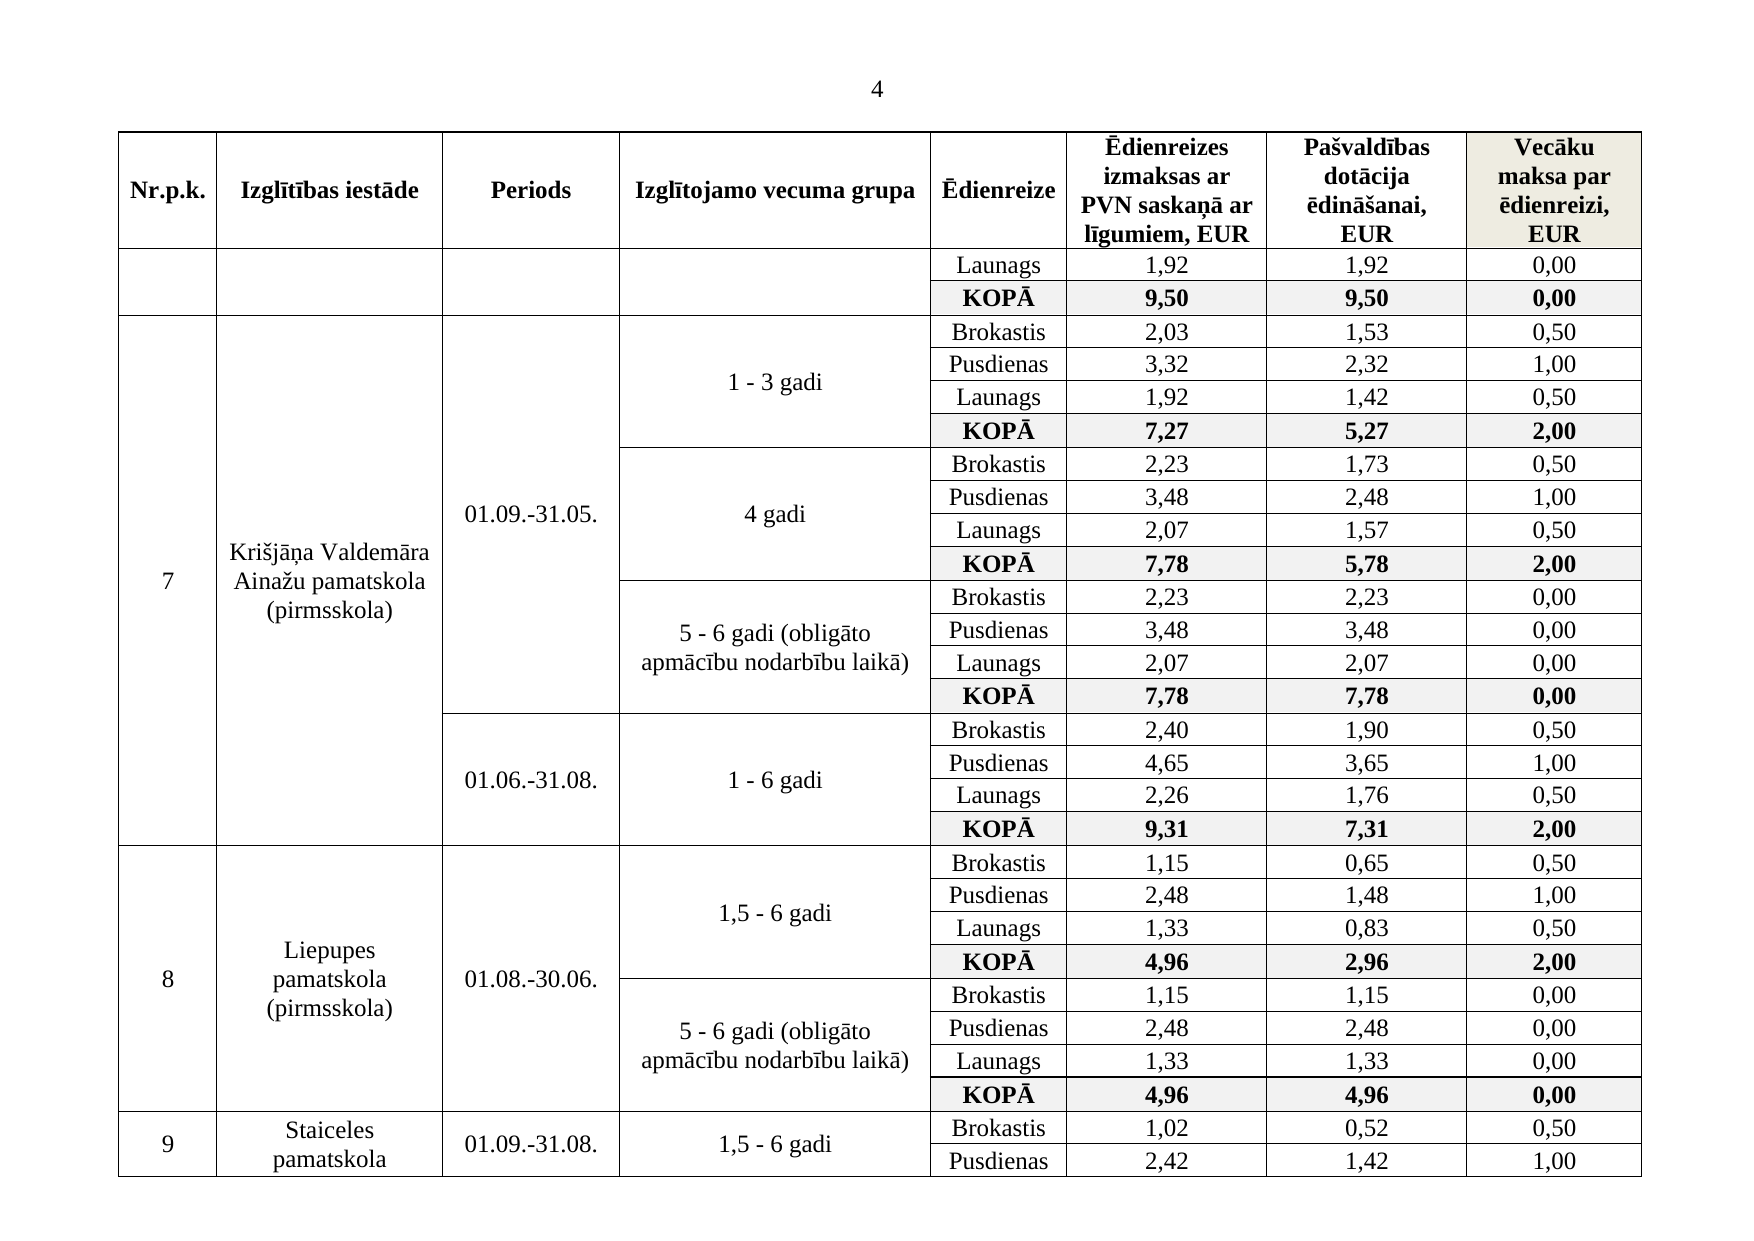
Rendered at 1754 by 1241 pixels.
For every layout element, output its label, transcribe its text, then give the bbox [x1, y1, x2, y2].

table_cell 1,15 [1067, 979, 1266, 1011]
table_cell Launags [931, 912, 1066, 944]
table_cell 0,00 [1467, 1078, 1641, 1111]
table_cell 1,42 [1267, 381, 1466, 413]
table_cell 1,33 [1067, 912, 1266, 944]
table_cell 1,33 [1267, 1045, 1466, 1076]
table_cell 5 - 6 gadi (obligāto apmācību nodarbību laikā) [620, 979, 930, 1111]
table_cell Pusdienas [931, 746, 1066, 778]
table_cell Launags [931, 249, 1066, 280]
table_cell 1,00 [1467, 746, 1641, 778]
table_cell KOPĀ [931, 679, 1066, 712]
table_cell 0,50 [1467, 779, 1641, 811]
table_cell 2,40 [1067, 714, 1266, 745]
table_cell 0,50 [1467, 846, 1641, 878]
table_cell KOPĀ [931, 547, 1066, 580]
table_cell 2,23 [1067, 581, 1266, 612]
table_cell 5,78 [1267, 547, 1466, 580]
table_cell 0,50 [1467, 514, 1641, 546]
table_cell Launags [931, 1045, 1066, 1076]
table_cell 0,00 [1467, 281, 1641, 314]
table_cell 1,73 [1267, 448, 1466, 480]
table_cell 2,00 [1467, 945, 1641, 978]
table_cell Brokastis [931, 1112, 1066, 1143]
table_cell 01.06.-31.08. [443, 714, 619, 845]
table_cell 3,32 [1067, 348, 1266, 380]
table_cell Pusdienas [931, 348, 1066, 380]
table_cell 9,50 [1067, 281, 1266, 314]
table_cell 9,50 [1267, 281, 1466, 314]
table_cell 0,50 [1467, 381, 1641, 413]
table_cell 1,90 [1267, 714, 1466, 745]
table_cell 7,31 [1267, 812, 1466, 845]
table_header Vecāku maksa par ēdienreizi, EUR [1467, 133, 1641, 247]
table_cell 1,15 [1067, 846, 1266, 878]
table_cell 1,92 [1067, 249, 1266, 280]
table_cell Launags [931, 514, 1066, 546]
table_cell Launags [931, 646, 1066, 678]
table_cell 3,48 [1067, 614, 1266, 645]
table_cell 1,48 [1267, 879, 1466, 911]
table_cell Liepupes pamatskola (pirmsskola) [217, 846, 442, 1111]
table_cell Pusdienas [931, 614, 1066, 645]
table_cell Brokastis [931, 714, 1066, 745]
table_cell 0,00 [1467, 249, 1641, 280]
table_header Izglītojamo vecuma grupa [620, 133, 930, 247]
table_cell Staiceles pamatskola (pirmsskola) [217, 1112, 442, 1176]
table_cell Pusdienas [931, 1144, 1066, 1176]
table_cell 01.08.-30.06. [443, 846, 619, 1111]
table_cell 1,5 - 6 gadi [620, 1112, 930, 1176]
table_cell 2,42 [1067, 1144, 1266, 1176]
table_cell 7,78 [1067, 679, 1266, 712]
table_cell 1,00 [1467, 879, 1641, 911]
table_cell 1,92 [1067, 381, 1266, 413]
table_cell Brokastis [931, 448, 1066, 480]
table_cell 0,65 [1267, 846, 1466, 878]
table_cell 01.09.-31.05. [443, 316, 619, 712]
table_cell 1,57 [1267, 514, 1466, 546]
table_cell 2,26 [1067, 779, 1266, 811]
table_cell 7,78 [1067, 547, 1266, 580]
table_cell 1,00 [1467, 1144, 1641, 1176]
table_header Izglītības iestāde [217, 133, 442, 247]
table_header Nr.p.k. [119, 133, 216, 247]
table_cell Brokastis [931, 979, 1066, 1011]
table_cell 3,48 [1267, 614, 1466, 645]
table_cell 2,48 [1067, 879, 1266, 911]
table_cell 0,00 [1467, 979, 1641, 1011]
table_cell 01.09.-31.08. [443, 1112, 619, 1176]
table_cell 4 gadi [620, 448, 930, 580]
table_cell 0,83 [1267, 912, 1466, 944]
table_header Ēdienreizes izmaksas ar PVN saskaņā ar līgumiem, EUR [1067, 133, 1266, 247]
table_cell 2,07 [1267, 646, 1466, 678]
table_cell 3,65 [1267, 746, 1466, 778]
table_cell 0,50 [1467, 912, 1641, 944]
table_header Pašvaldības dotācija ēdināšanai, EUR [1267, 133, 1466, 247]
table_cell KOPĀ [931, 414, 1066, 447]
table_cell KOPĀ [931, 812, 1066, 845]
table_cell 8 [119, 846, 216, 1111]
table_cell KOPĀ [931, 945, 1066, 978]
table_cell 1,76 [1267, 779, 1466, 811]
table_cell 2,96 [1267, 945, 1466, 978]
table_cell 4,65 [1067, 746, 1266, 778]
table_cell 1,00 [1467, 348, 1641, 380]
table_cell 1,42 [1267, 1144, 1466, 1176]
table_cell 0,00 [1467, 646, 1641, 678]
table_cell 2,07 [1067, 646, 1266, 678]
table_cell 0,00 [1467, 1012, 1641, 1044]
table_cell 0,50 [1467, 448, 1641, 480]
table_cell KOPĀ [931, 1078, 1066, 1111]
table_cell 2,48 [1267, 1012, 1466, 1044]
table_cell Pusdienas [931, 1012, 1066, 1044]
table_cell 0,50 [1467, 1112, 1641, 1143]
table_cell 0,52 [1267, 1112, 1466, 1143]
table_cell 2,23 [1267, 581, 1466, 612]
table_cell 0,00 [1467, 581, 1641, 612]
table_cell 2,00 [1467, 547, 1641, 580]
table_cell Brokastis [931, 316, 1066, 347]
table_cell 2,00 [1467, 414, 1641, 447]
table_cell 2,48 [1267, 481, 1466, 513]
table_cell 2,32 [1267, 348, 1466, 380]
table_cell KOPĀ [931, 281, 1066, 314]
table_cell 2,48 [1067, 1012, 1266, 1044]
table_cell Brokastis [931, 846, 1066, 878]
table_cell 4,96 [1067, 1078, 1266, 1111]
table_cell 2,03 [1067, 316, 1266, 347]
table_cell 1,15 [1267, 979, 1466, 1011]
table_cell 2,23 [1067, 448, 1266, 480]
table_cell 1,53 [1267, 316, 1466, 347]
table_cell 1,5 - 6 gadi [620, 846, 930, 978]
table_cell 5,27 [1267, 414, 1466, 447]
table_cell 4,96 [1267, 1078, 1466, 1111]
table_cell 9 [119, 1112, 216, 1176]
table_cell Krišjāņa Valdemāra Ainažu pamatskola (pirmsskola) [217, 316, 442, 845]
table_cell 0,00 [1467, 1045, 1641, 1076]
table_cell 1,92 [1267, 249, 1466, 280]
table_cell 1,02 [1067, 1112, 1266, 1143]
table_cell 1,33 [1067, 1045, 1266, 1076]
table_cell 7,78 [1267, 679, 1466, 712]
table_header Periods [443, 133, 619, 247]
table_cell 0,50 [1467, 714, 1641, 745]
table_cell 0,50 [1467, 316, 1641, 347]
table_cell Pusdienas [931, 879, 1066, 911]
table_cell 7 [119, 316, 216, 845]
table_cell Brokastis [931, 581, 1066, 612]
table_cell 0,00 [1467, 679, 1641, 712]
table_cell 1 - 6 gadi [620, 714, 930, 845]
table_cell 2,07 [1067, 514, 1266, 546]
table_cell 1 - 3 gadi [620, 316, 930, 447]
table_cell 0,00 [1467, 614, 1641, 645]
table_cell 9,31 [1067, 812, 1266, 845]
table_cell 3,48 [1067, 481, 1266, 513]
table_cell 2,00 [1467, 812, 1641, 845]
table_cell Launags [931, 381, 1066, 413]
table_cell Launags [931, 779, 1066, 811]
table_cell 7,27 [1067, 414, 1266, 447]
table_cell 1,00 [1467, 481, 1641, 513]
table_header Ēdienreize [931, 133, 1066, 247]
table_cell 5 - 6 gadi (obligāto apmācību nodarbību laikā) [620, 581, 930, 712]
table_cell Pusdienas [931, 481, 1066, 513]
table_cell 4,96 [1067, 945, 1266, 978]
